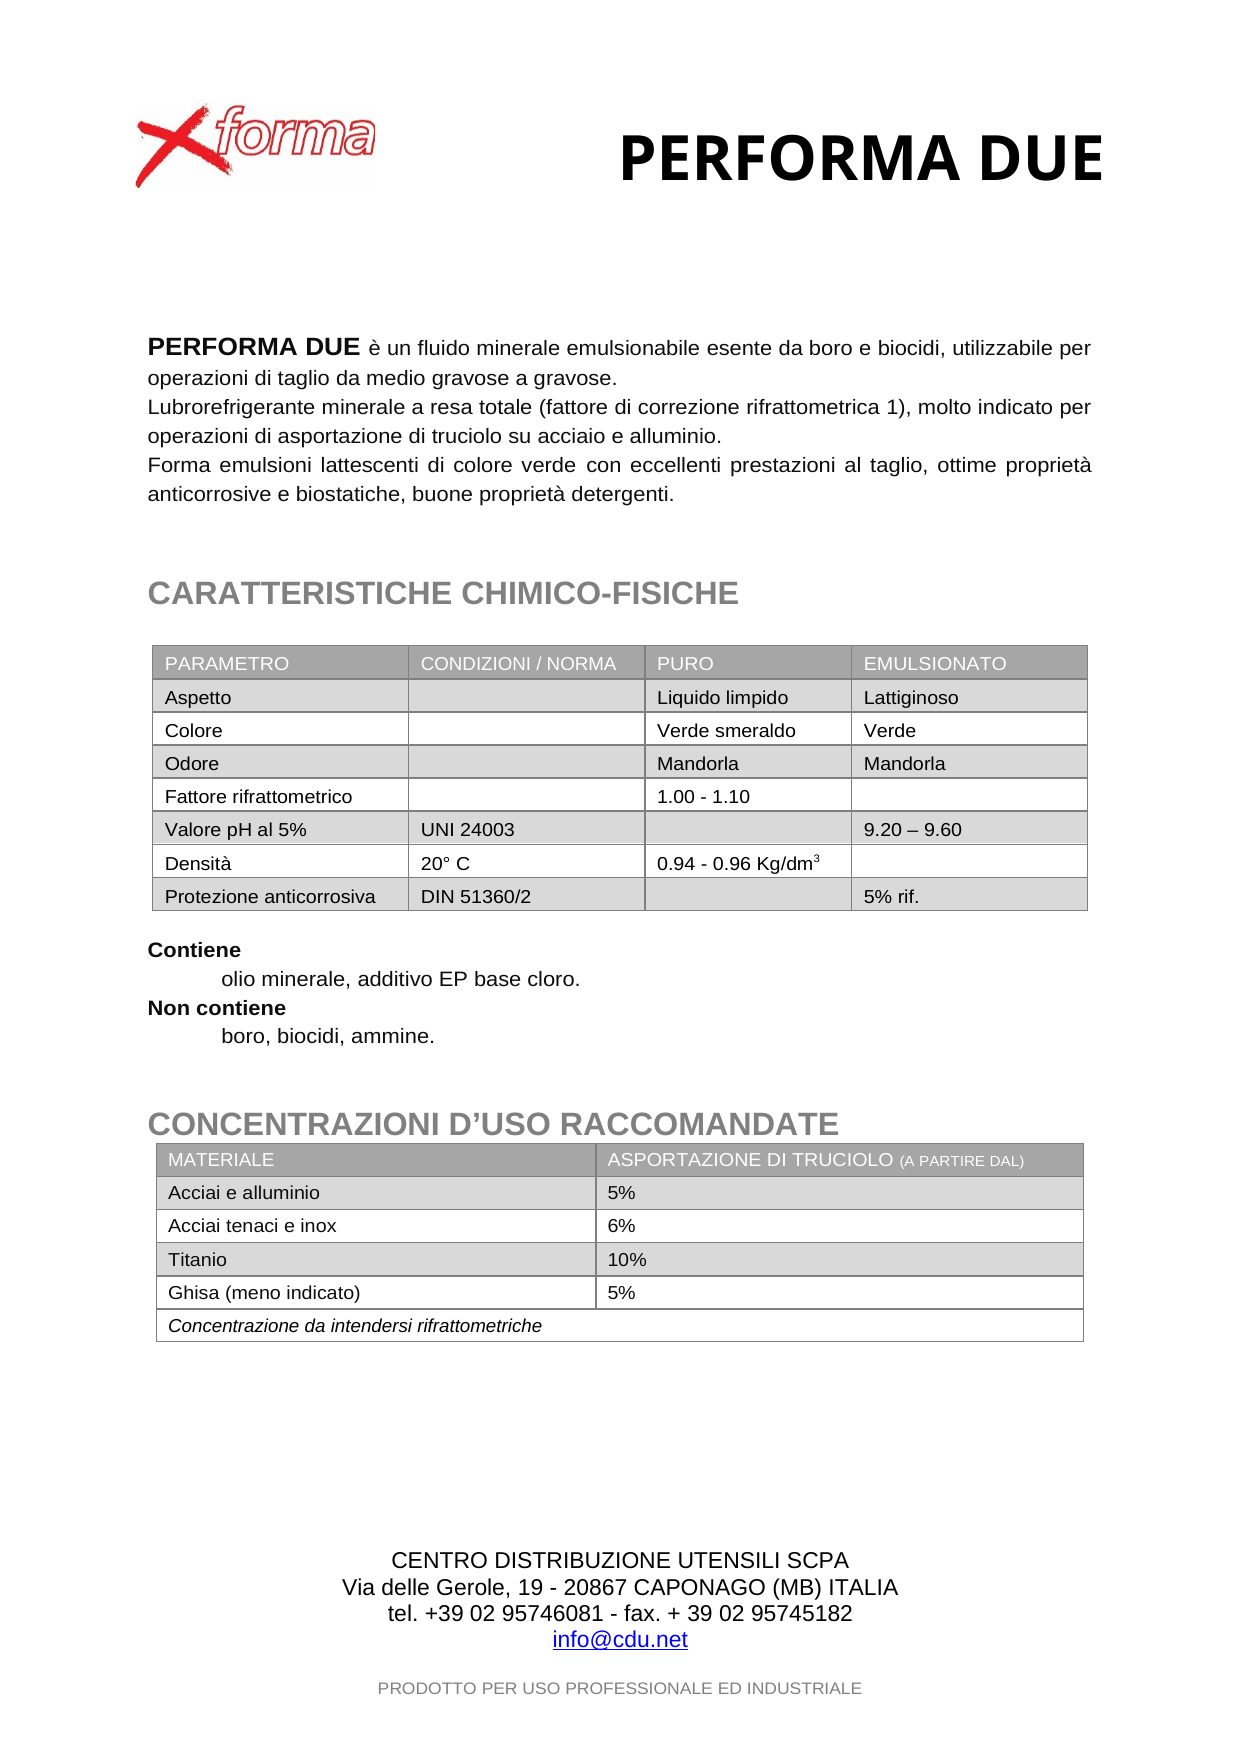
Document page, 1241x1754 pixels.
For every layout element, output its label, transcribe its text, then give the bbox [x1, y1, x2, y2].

table_cell 9.20 – 9.60 [852, 812, 1087, 843]
picture [135, 103, 375, 188]
table_cell Densità [153, 845, 408, 877]
table_cell [646, 812, 851, 843]
table_cell 0.94 - 0.96 Kg/dm3 [646, 845, 851, 877]
table_cell 5% [597, 1277, 1083, 1308]
table_cell 5% rif. [852, 878, 1087, 910]
text Lubrorefrigerante minerale a resa totale (fattore di correzione rifrattometrica 1), molto indicato per operazioni di asportazione di truciolo su acciaio e alluminio. [147, 395, 1093, 448]
table_header PURO [646, 646, 851, 678]
table_cell Verde [852, 713, 1087, 744]
table_cell Valore pH al 5% [153, 812, 408, 843]
table_cell UNI 24003 [409, 812, 644, 843]
table_cell Titanio [157, 1243, 595, 1275]
text PERFORMA DUE è un fluido minerale emulsionabile esente da boro e biocidi, utilizzabile per operazioni di taglio da medio gravose a gravose. [147, 332, 1093, 390]
table_cell Concentrazione da intendersi rifrattometriche [157, 1310, 1083, 1341]
text olio minerale, additivo EP base cloro. [221, 967, 1105, 991]
table_cell 20° C [409, 845, 644, 877]
subtitle CARATTERISTICHE CHIMICO-FISICHE [147, 574, 1105, 612]
table_cell Fattore rifrattometrico [153, 779, 408, 810]
table_cell [409, 746, 644, 777]
text boro, biocidi, ammine. [221, 1024, 1105, 1048]
table_cell Verde smeraldo [646, 713, 851, 744]
table_cell [852, 779, 1087, 810]
table_cell 5% [597, 1177, 1083, 1209]
table_cell Lattiginoso [852, 680, 1087, 711]
table_cell [852, 845, 1087, 877]
table_cell [409, 779, 644, 810]
subtitle Non contiene [147, 996, 1105, 1019]
table_header CONDIZIONI / NORMA [409, 646, 644, 678]
subtitle CONCENTRAZIONI D’USO RACCOMANDATE [147, 1105, 1105, 1142]
table_cell 6% [597, 1210, 1083, 1242]
table_cell Acciai tenaci e inox [157, 1210, 595, 1242]
table_header PARAMETRO [153, 646, 408, 678]
table_cell Acciai e alluminio [157, 1177, 595, 1209]
table_cell Liquido limpido [646, 680, 851, 711]
table_cell [646, 878, 851, 910]
table_header MATERIALE [157, 1144, 595, 1176]
table_cell DIN 51360/2 [409, 878, 644, 910]
table_cell 10% [597, 1243, 1083, 1275]
table_cell Mandorla [852, 746, 1087, 777]
table_header ASPORTAZIONE DI TRUCIOLO (A PARTIRE DAL) [597, 1144, 1083, 1176]
table_cell 1.00 - 1.10 [646, 779, 851, 810]
table_header EMULSIONATO [852, 646, 1087, 678]
table_cell Aspetto [153, 680, 408, 711]
table_cell Colore [153, 713, 408, 744]
table_cell Protezione anticorrosiva [153, 878, 408, 910]
subtitle PERFORMA DUE [504, 114, 1105, 199]
table_cell Mandorla [646, 746, 851, 777]
table_cell Ghisa (meno indicato) [157, 1277, 595, 1308]
subtitle Contiene [147, 938, 1105, 962]
table_cell [409, 713, 644, 744]
table_cell Odore [153, 746, 408, 777]
table_cell [409, 680, 644, 711]
text Forma emulsioni lattescenti di colore verde con eccellenti prestazioni al taglio, ottime proprietà anticorrosive e biostatiche, buone proprietà detergenti. [147, 453, 1093, 506]
